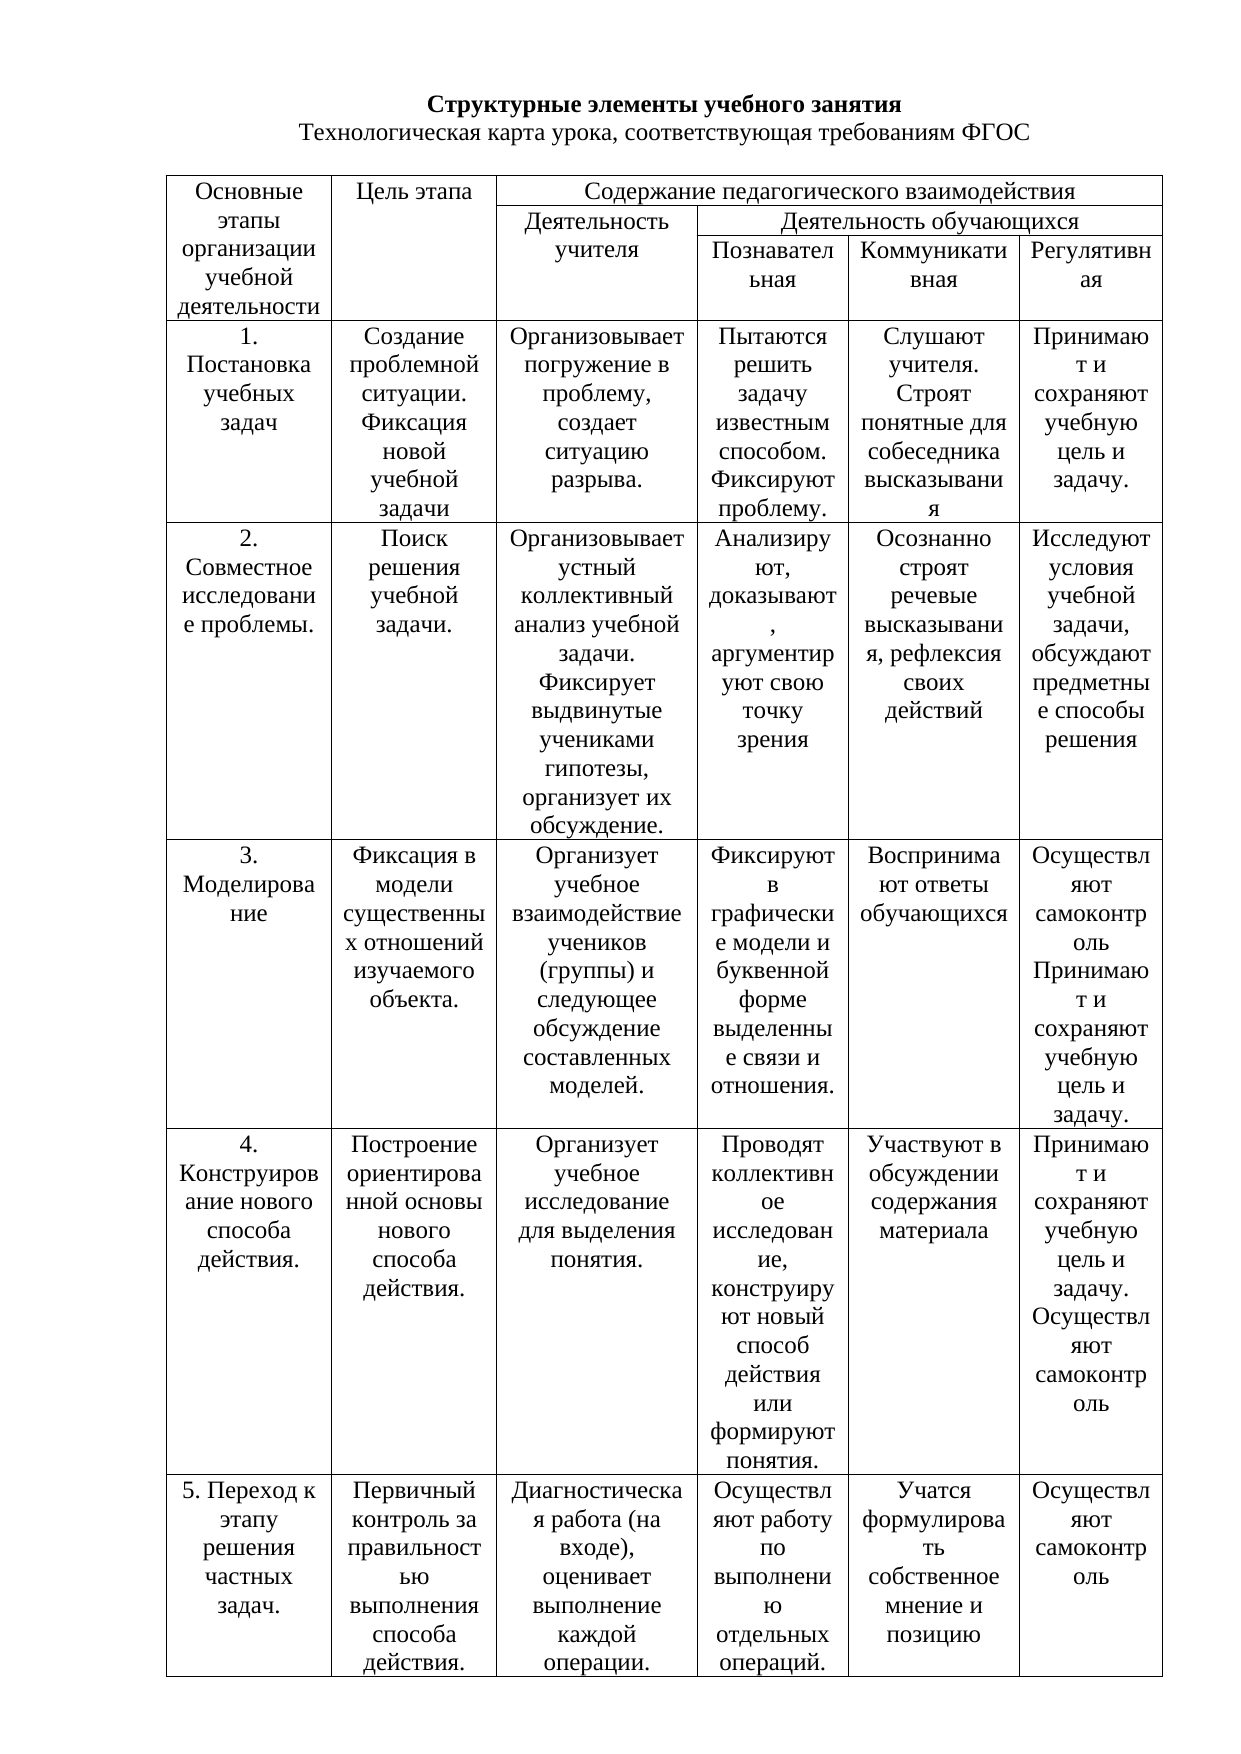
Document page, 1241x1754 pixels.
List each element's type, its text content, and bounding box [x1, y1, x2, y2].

table_cell Деятельность обучающихся [698, 206, 1162, 234]
table_cell Осуществляют самоконтроль Принимают и сохраняют учебную цель и задачу. [1020, 840, 1162, 1128]
table_cell Организовывает устный коллективный анализ учебной задачи. Фиксирует выдвинутые учениками гипотезы, организует их обсуждение. [497, 523, 697, 839]
table_cell Создание проблемной ситуации. Фиксация новой учебной задачи [332, 321, 496, 522]
table_cell Осознанно строят речевые высказывания, рефлексия своих действий [849, 523, 1019, 839]
table_cell Участвуют в обсуждении содержания материала [849, 1129, 1019, 1474]
table_cell Диагностическая работа (на входе), оценивает выполнение каждой операции. [497, 1475, 697, 1676]
table_header Основные этапы организации учебной деятельности [167, 176, 331, 320]
table_header Цель этапа [332, 176, 496, 320]
table_cell Организует учебное исследование для выделения понятия. [497, 1129, 697, 1474]
table_cell Познавательная [698, 236, 848, 320]
table_cell Фиксируют в графические модели и буквенной форме выделенные связи и отношения. [698, 840, 848, 1128]
table_cell 4. Конструирование нового способа действия. [167, 1129, 331, 1474]
table_cell Осуществляют самоконтроль [1020, 1475, 1162, 1676]
table_cell Коммуникативная [849, 236, 1019, 320]
table_cell Воспринимают ответы обучающихся [849, 840, 1019, 1128]
table_cell Регулятивная [1020, 236, 1162, 320]
table_cell Осуществляют работу по выполнению отдельных операций. [698, 1475, 848, 1676]
table_cell Поиск решения учебной задачи. [332, 523, 496, 839]
table_cell Учатся формулировать собственное мнение и позицию [849, 1475, 1019, 1676]
table_cell Организует учебное взаимодействие учеников (группы) и следующее обсуждение составленных моделей. [497, 840, 697, 1128]
table_cell 2. Совместное исследование проблемы. [167, 523, 331, 839]
table_cell Принимают и сохраняют учебную цель и задачу. Осуществляют самоконтроль [1020, 1129, 1162, 1474]
table_cell Деятельность учителя [497, 206, 697, 320]
table_cell 3. Моделирование [167, 840, 331, 1128]
table_cell Организовывает погружение в проблему, создает ситуацию разрыва. [497, 321, 697, 522]
table_cell 1. Постановка учебных задач [167, 321, 331, 522]
table_cell Слушают учителя. Строят понятные для собеседника высказывания [849, 321, 1019, 522]
table_cell Анализируют, доказывают, аргументируют свою точку зрения [698, 523, 848, 839]
table_header Содержание педагогического взаимодействия [497, 176, 1162, 205]
table_cell Принимают и сохраняют учебную цель и задачу. [1020, 321, 1162, 522]
table_cell Исследуют условия учебной задачи, обсуждают предметные способы решения [1020, 523, 1162, 839]
table_cell Фиксация в модели существенных отношений изучаемого объекта. [332, 840, 496, 1128]
table_cell Первичный контроль за правильностью выполнения способа действия. [332, 1475, 496, 1676]
table_cell Пытаются решить задачу известным способом. Фиксируют проблему. [698, 321, 848, 522]
table_cell 5. Переход к этапу решения частных задач. [167, 1475, 331, 1676]
table_cell Проводят коллективное исследование, конструируют новый способ действия или формируют понятия. [698, 1129, 848, 1474]
text Технологическая карта урока, соответствующая требованиям ФГОС [177, 117, 1152, 146]
table_cell Построение ориентированной основы нового способа действия. [332, 1129, 496, 1474]
text Структурные элементы учебного занятия [177, 89, 1152, 117]
